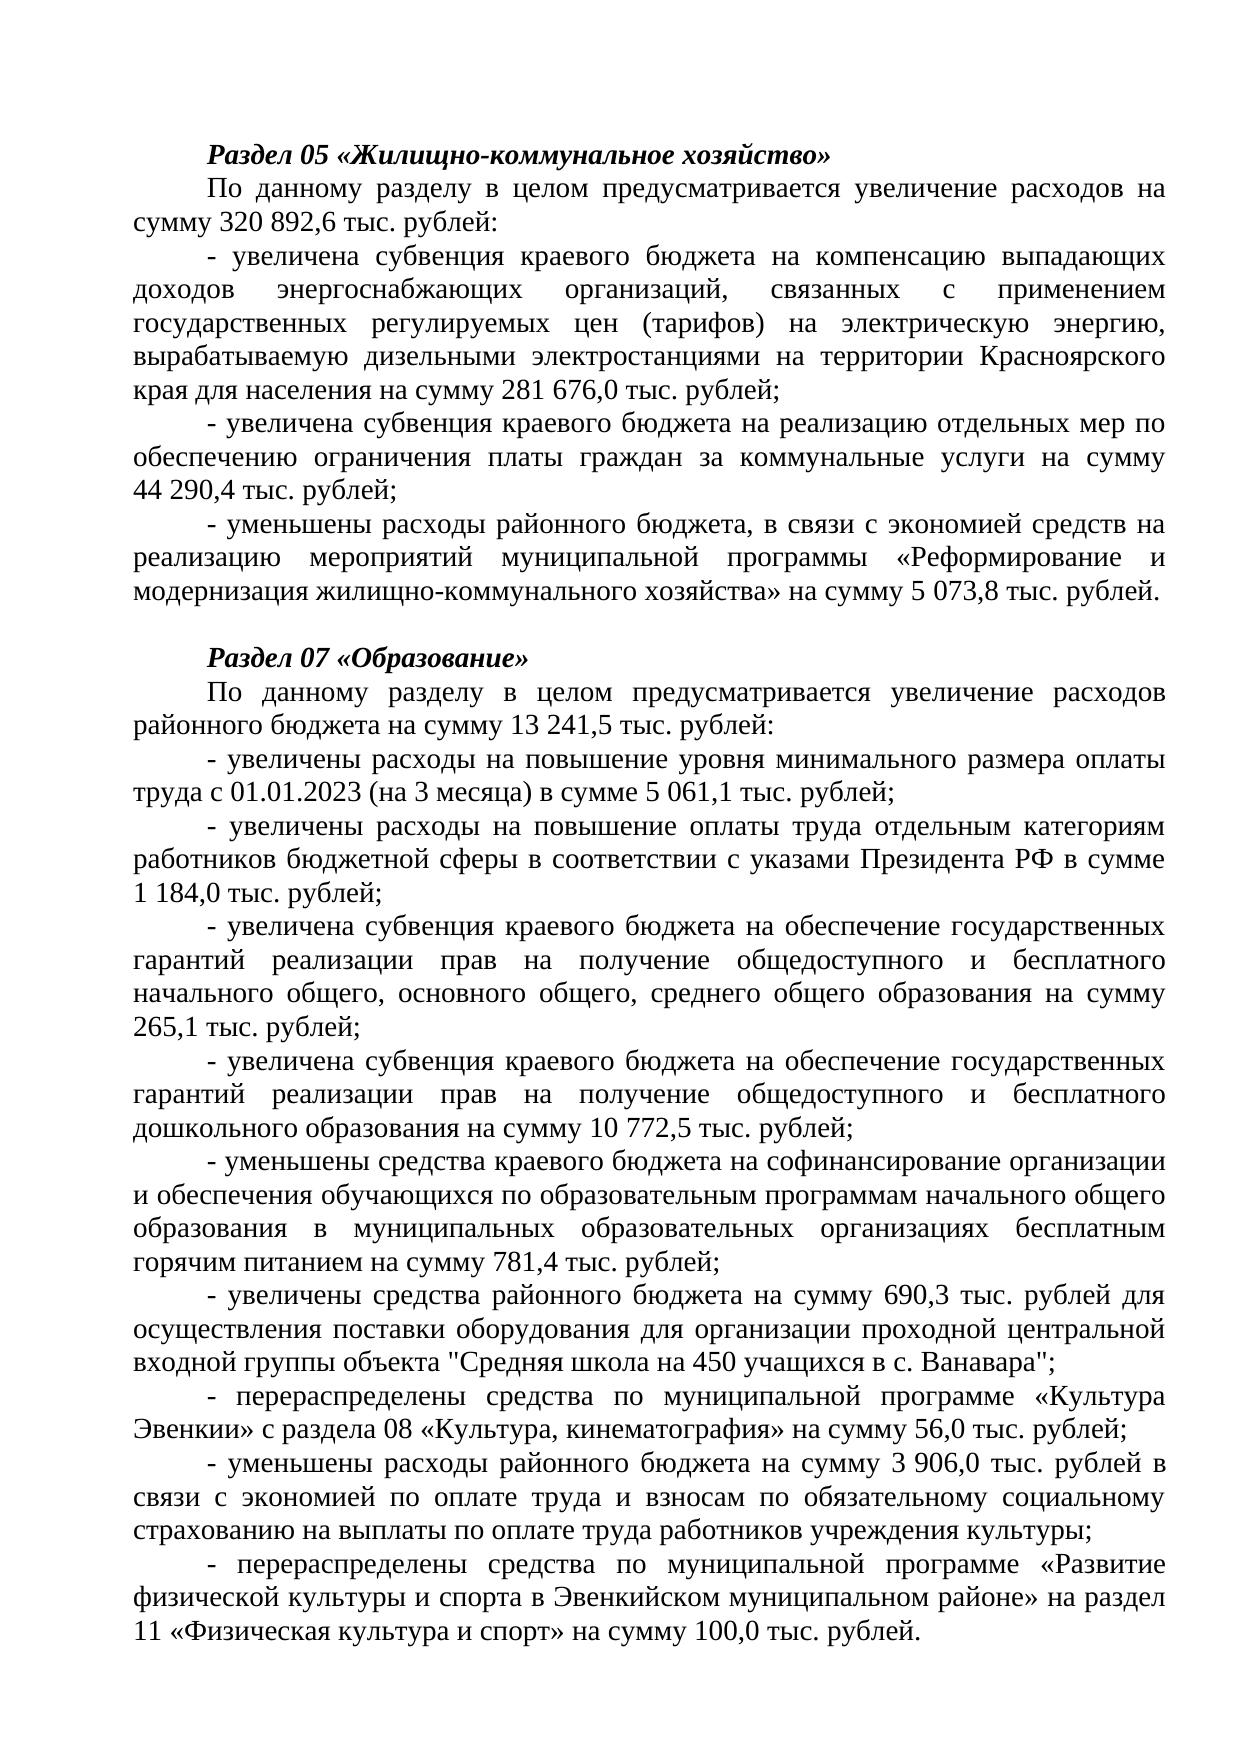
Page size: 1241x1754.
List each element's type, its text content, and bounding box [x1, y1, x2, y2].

text - перераспределены средства по муниципальной программе «Развитие физической культуры и спорта в Эвенкийском муниципальном районе» на раздел 11 «Физическая культура и спорт» на сумму 100,0 тыс. рублей. [133, 1546, 1167, 1646]
text - увеличена субвенция краевого бюджета на компенсацию выпадающих доходов энергоснабжающих организаций, связанных с применением государственных регулируемых цен (тарифов) на электрическую энергию, вырабатываемую дизельными электростанциями на территории Красноярского края для населения на сумму 281 676,0 тыс. рублей; [133, 238, 1167, 405]
text - уменьшены средства краевого бюджета на софинансирование организации и обеспечения обучающихся по образовательным программам начального общего образования в муниципальных образовательных организациях бесплатным горячим питанием на сумму 781,4 тыс. рублей; [133, 1143, 1167, 1277]
text - увеличена субвенция краевого бюджета на обеспечение государственных гарантий реализации прав на получение общедоступного и бесплатного начального общего, основного общего, среднего общего образования на сумму 265,1 тыс. рублей; [133, 908, 1167, 1043]
text - увеличены расходы на повышение оплаты труда отдельным категориям работников бюджетной сферы в соответствии с указами Президента РФ в сумме 1 184,0 тыс. рублей; [133, 808, 1167, 908]
text - уменьшены расходы районного бюджета, в связи с экономией средств на реализацию мероприятий муниципальной программы «Реформирование и модернизация жилищно-коммунального хозяйства» на сумму 5 073,8 тыс. рублей. [133, 506, 1167, 607]
text - перераспределены средства по муниципальной программе «Культура Эвенкии» с раздела 08 «Культура, кинематография» на сумму 56,0 тыс. рублей; [133, 1378, 1167, 1445]
text По данному разделу в целом предусматривается увеличение расходов районного бюджета на сумму 13 241,5 тыс. рублей: [133, 674, 1167, 741]
text По данному разделу в целом предусматривается увеличение расходов на сумму 320 892,6 тыс. рублей: [133, 171, 1167, 238]
text - увеличена субвенция краевого бюджета на реализацию отдельных мер по обеспечению ограничения платы граждан за коммунальные услуги на сумму 44 290,4 тыс. рублей; [133, 405, 1167, 506]
text - увеличены расходы на повышение уровня минимального размера оплаты труда с 01.01.2023 (на 3 месяца) в сумме 5 061,1 тыс. рублей; [133, 741, 1167, 808]
text - увеличены средства районного бюджета на сумму 690,3 тыс. рублей для осуществления поставки оборудования для организации проходной центральной входной группы объекта "Средняя школа на 450 учащихся в с. Ванавара"; [133, 1277, 1167, 1378]
text - увеличена субвенция краевого бюджета на обеспечение государственных гарантий реализации прав на получение общедоступного и бесплатного дошкольного образования на сумму 10 772,5 тыс. рублей; [133, 1043, 1167, 1143]
text Раздел 05 «Жилищно-коммунальное хозяйство» [133, 137, 1167, 171]
text - уменьшены расходы районного бюджета на сумму 3 906,0 тыс. рублей в связи с экономией по оплате труда и взносам по обязательному социальному страхованию на выплаты по оплате труда работников учреждения культуры; [133, 1445, 1167, 1546]
text Раздел 07 «Образование» [133, 640, 1167, 674]
